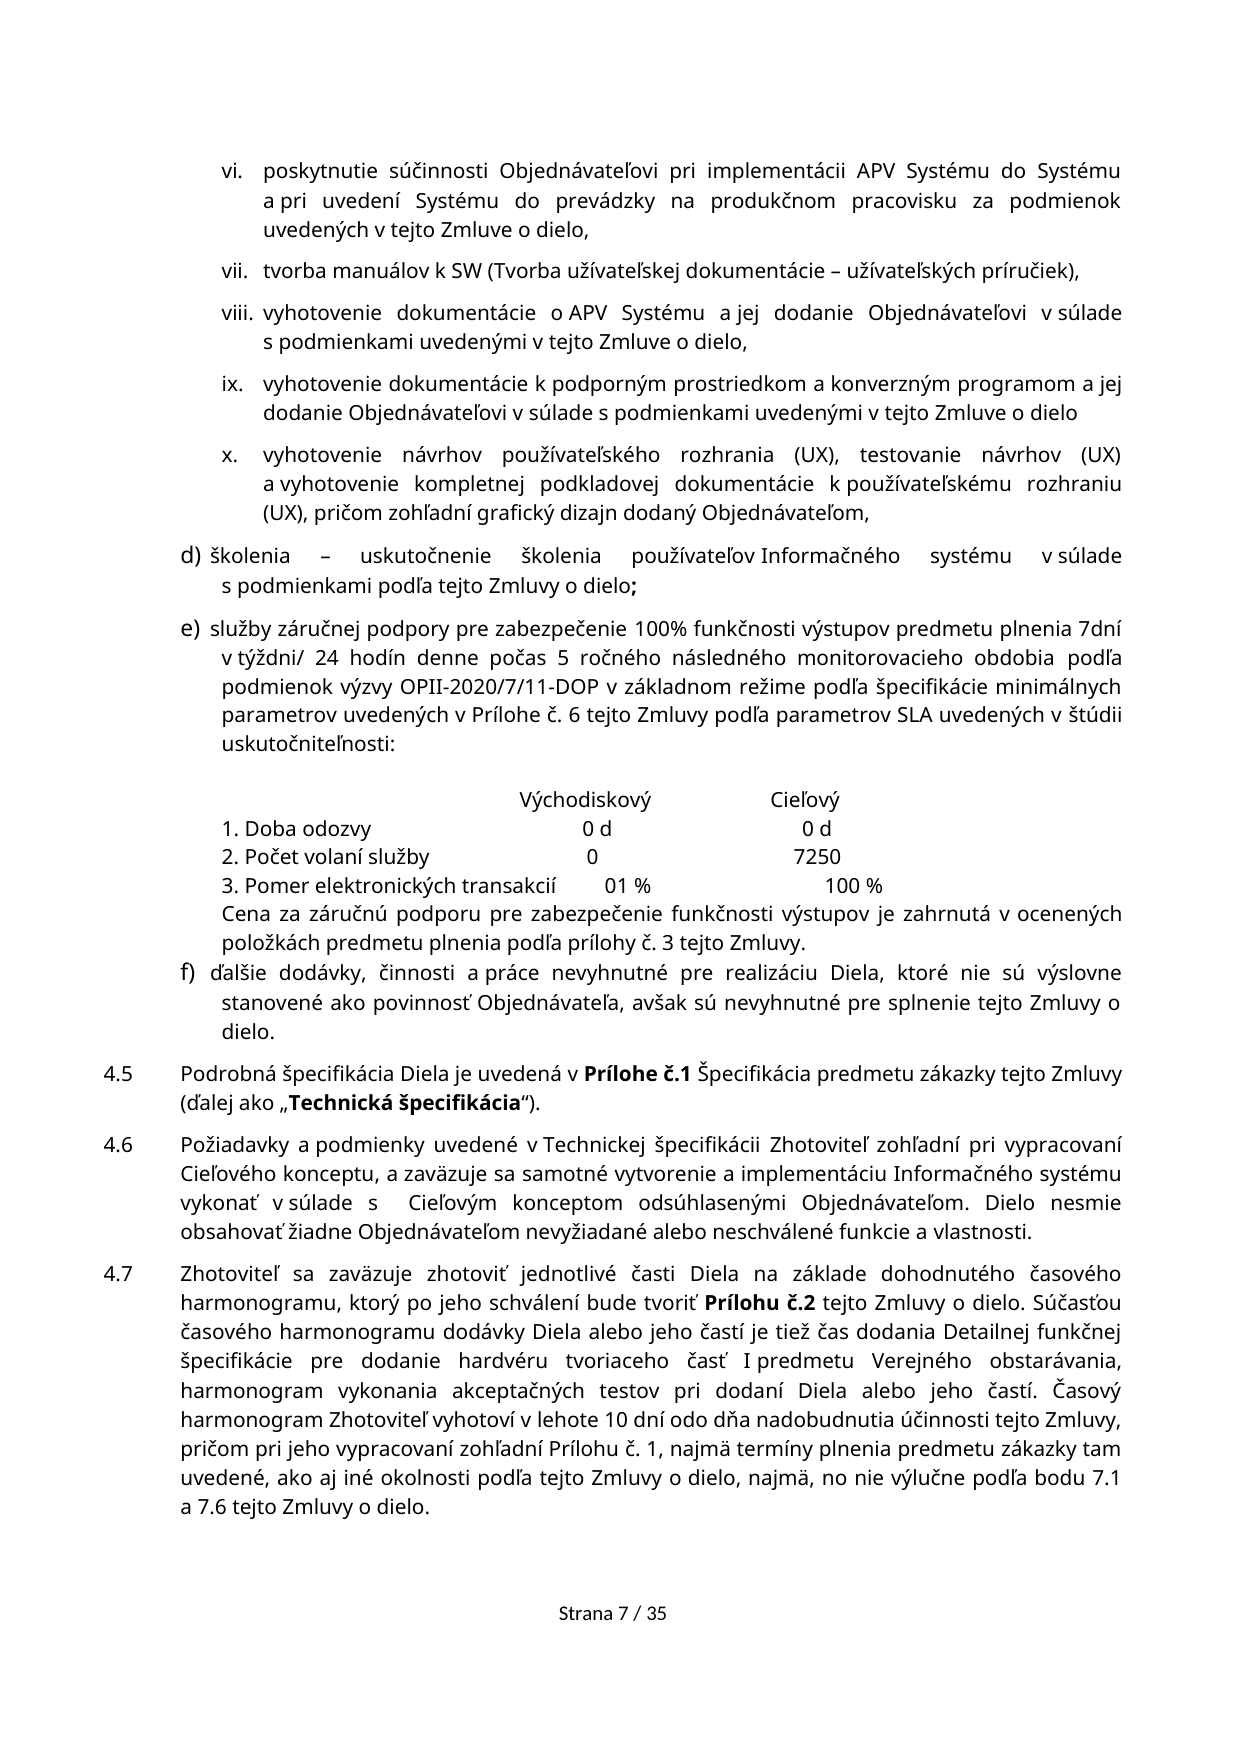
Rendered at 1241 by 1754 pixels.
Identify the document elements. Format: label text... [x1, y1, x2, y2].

list školenia – uskutočnenie školenia používateľov Informačného systému v súlade s podmienkami podľa tejto Zmluvy o dielo; [180, 539, 1122, 600]
list vyhotovenie dokumentácie o APV Systému a jej dodanie Objednávateľovi v súlade s podmienkami uvedenými v tejto Zmluve o dielo, [221, 298, 1122, 356]
list služby záručnej podpory pre zabezpečenie 100% funkčnosti výstupov predmetu plnenia 7dní v týždni/ 24 hodín denne počas 5 ročného následného monitorovacieho obdobia podľa podmienok výzvy OPII-2020/7/11-DOP v základnom režime podľa špecifikácie minimálnych parametrov uvedených v Prílohe č. 6 tejto Zmluvy podľa parametrov SLA uvedených v štúdii uskutočniteľnosti: [180, 612, 1122, 786]
list 2. Počet volaní služby 0 7250 [180, 842, 1122, 871]
list ďalšie dodávky, činnosti a práce nevyhnutné pre realizáciu Diela, ktoré nie sú výslovne stanovené ako povinnosť Objednávateľa, avšak sú nevyhnutné pre splnenie tejto Zmluvy o dielo. [180, 956, 1122, 1046]
text Podrobná špecifikácia Diela je uvedená v Prílohe č.1 Špecifikácia predmetu zákazky tejto Zmluvy (ďalej ako „Technická špecifikácia“). [103, 1058, 1122, 1117]
list vyhotovenie dokumentácie k podporným prostriedkom a konverzným programom a jej dodanie Objednávateľovi v súlade s podmienkami uvedenými v tejto Zmluve o dielo [221, 368, 1122, 427]
list vyhotovenie návrhov používateľského rozhrania (UX), testovanie návrhov (UX) a vyhotovenie kompletnej podkladovej dokumentácie k používateľskému rozhraniu (UX), pričom zohľadní grafický dizajn dodaný Objednávateľom, [221, 439, 1122, 527]
list poskytnutie súčinnosti Objednávateľovi pri implementácii APV Systému do Systému a pri uvedení Systému do prevádzky na produkčnom pracovisku za podmienok uvedených v tejto Zmluve o dielo, [221, 156, 1122, 243]
text Požiadavky a podmienky uvedené v Technickej špecifikácii Zhotoviteľ zohľadní pri vypracovaní Cieľového konceptu, a zaväzuje sa samotné vytvorenie a implementáciu Informačného systému vykonať v súlade s Cieľovým konceptom odsúhlasenými Objednávateľom. Dielo nesmie obsahovať žiadne Objednávateľom nevyžiadané alebo neschválené funkcie a vlastnosti. [103, 1129, 1122, 1246]
list Cena za záručnú podporu pre zabezpečenie funkčnosti výstupov je zahrnutá v ocenených položkách predmetu plnenia podľa prílohy č. 3 tejto Zmluvy. [221, 899, 1122, 956]
list 3. Pomer elektronických transakcií 01 % 100 % [180, 871, 1122, 899]
list 1. Doba odozvy 0 d 0 d [180, 814, 1122, 842]
text Zhotoviteľ sa zaväzuje zhotoviť jednotlivé časti Diela na základe dohodnutého časového harmonogramu, ktorý po jeho schválení bude tvoriť Prílohu č.2 tejto Zmluvy o dielo. Súčasťou časového harmonogramu dodávky Diela alebo jeho častí je tiež čas dodania Detailnej funkčnej špecifikácie pre dodanie hardvéru tvoriaceho časť I predmetu Verejného obstarávania, harmonogram vykonania akceptačných testov pri dodaní Diela alebo jeho častí. Časový harmonogram Zhotoviteľ vyhotoví v lehote 10 dní odo dňa nadobudnutia účinnosti tejto Zmluvy, pričom pri jeho vypracovaní zohľadní Prílohu č. 1, najmä termíny plnenia predmetu zákazky tam uvedené, ako aj iné okolnosti podľa tejto Zmluvy o dielo, najmä, no nie výlučne podľa bodu 7.1 a 7.6 tejto Zmluvy o dielo. [103, 1258, 1122, 1521]
list tvorba manuálov k SW (Tvorba užívateľskej dokumentácie – užívateľských príručiek), [221, 256, 1122, 285]
list Východiskový Cieľový [221, 786, 1122, 814]
